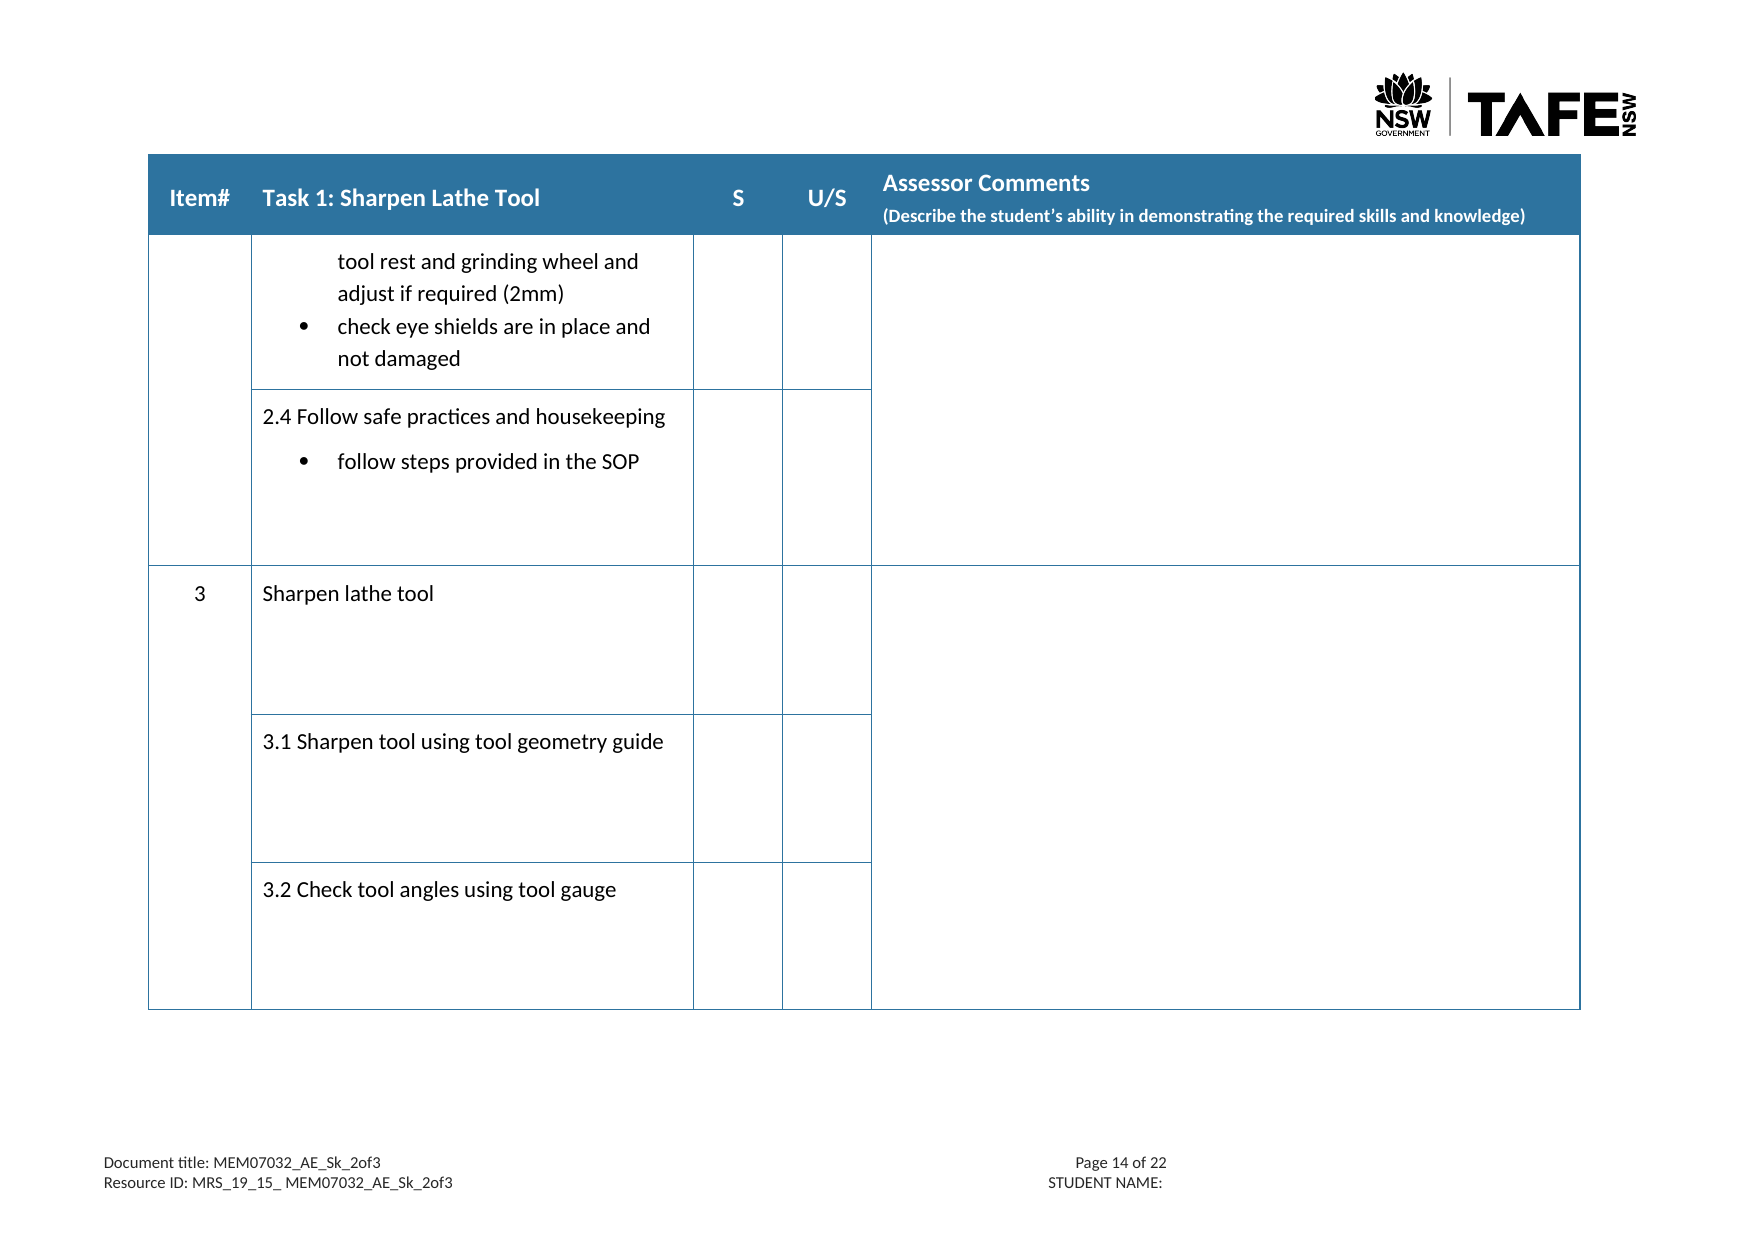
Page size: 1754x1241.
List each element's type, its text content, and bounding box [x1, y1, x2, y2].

table_cell 3 [149, 566, 251, 1008]
table_cell [872, 566, 1579, 1008]
table_cell 3.1 Sharpen tool using tool geometry guide [252, 715, 693, 862]
table_header U/S [783, 155, 871, 234]
table_cell [694, 235, 782, 389]
table_header Assessor Comments (Describe the student’s ability in demonstrating the required skills and knowledge) [872, 155, 1579, 234]
table_cell [783, 715, 871, 862]
table_cell Sharpen lathe tool [252, 566, 693, 714]
picture [1375, 71, 1636, 137]
table_cell 2.4 Follow safe practices and housekeeping follow steps provided in the SOP [252, 390, 693, 565]
table_cell [783, 235, 871, 389]
table_header S [694, 155, 782, 234]
table_cell [783, 863, 871, 1008]
table_cell 3.2 Check tool angles using tool gauge [252, 863, 693, 1008]
table_cell [783, 566, 871, 714]
table_cell [694, 390, 782, 565]
table_cell [783, 390, 871, 565]
table_header Item# [149, 155, 251, 234]
table_cell [694, 863, 782, 1008]
table_cell [694, 715, 782, 862]
table_header Task 1: Sharpen Lathe Tool [252, 155, 693, 234]
table_cell [694, 566, 782, 714]
